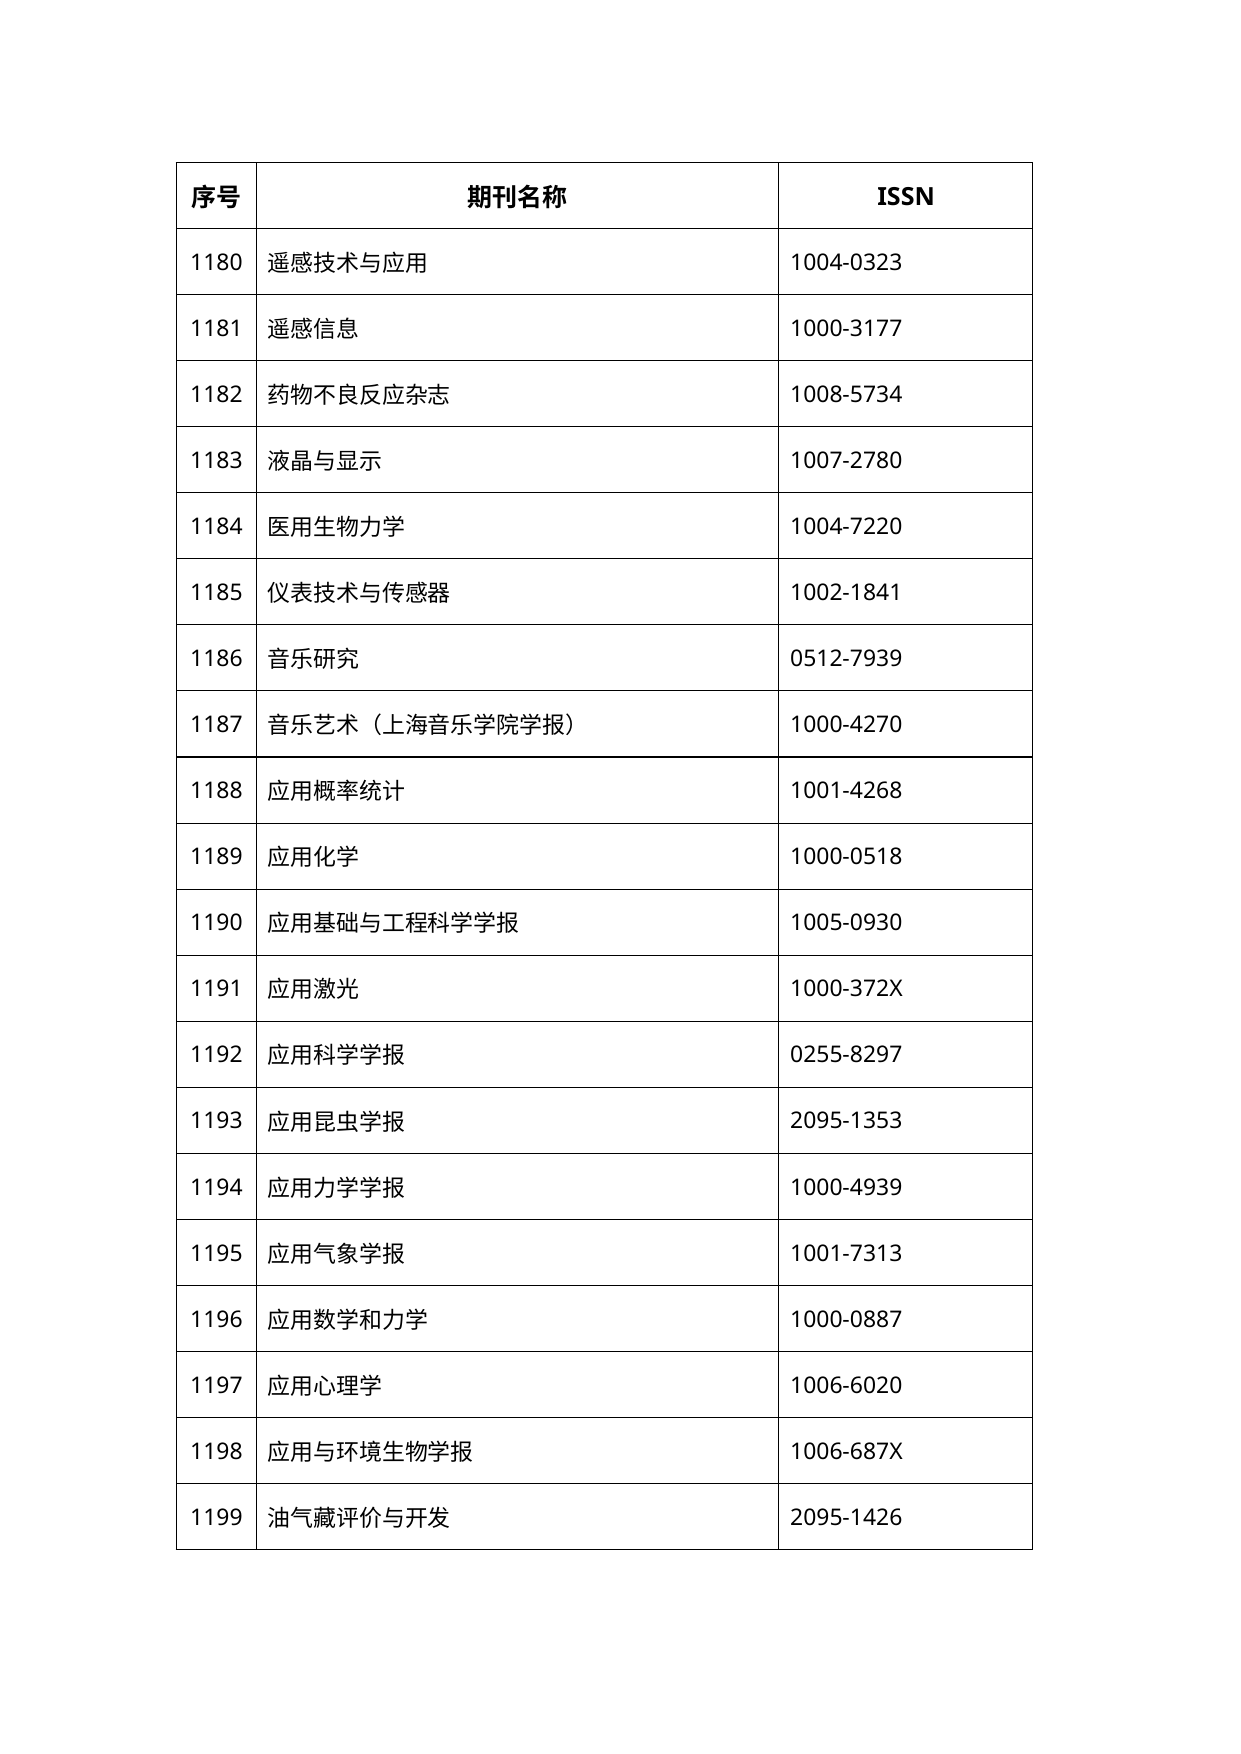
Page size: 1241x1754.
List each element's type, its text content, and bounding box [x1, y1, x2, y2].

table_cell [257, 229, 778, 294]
table_header 序号 [177, 163, 256, 228]
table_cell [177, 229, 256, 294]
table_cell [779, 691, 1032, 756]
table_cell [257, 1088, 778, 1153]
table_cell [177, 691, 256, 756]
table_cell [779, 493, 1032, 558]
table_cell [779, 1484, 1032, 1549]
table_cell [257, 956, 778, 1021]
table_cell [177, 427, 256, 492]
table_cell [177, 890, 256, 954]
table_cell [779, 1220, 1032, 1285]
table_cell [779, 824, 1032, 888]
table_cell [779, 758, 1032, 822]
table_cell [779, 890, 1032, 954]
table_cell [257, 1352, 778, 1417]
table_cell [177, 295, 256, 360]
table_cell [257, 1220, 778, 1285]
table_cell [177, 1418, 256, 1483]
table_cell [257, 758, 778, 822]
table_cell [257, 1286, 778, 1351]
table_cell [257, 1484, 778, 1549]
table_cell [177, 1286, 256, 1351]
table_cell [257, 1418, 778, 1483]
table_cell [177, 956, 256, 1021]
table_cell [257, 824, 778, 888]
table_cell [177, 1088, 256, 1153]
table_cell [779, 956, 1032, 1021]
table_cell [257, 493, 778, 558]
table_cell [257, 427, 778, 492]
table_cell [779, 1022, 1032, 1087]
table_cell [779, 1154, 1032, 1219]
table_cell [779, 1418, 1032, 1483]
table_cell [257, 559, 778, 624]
table_header 期刊名称 [257, 163, 778, 228]
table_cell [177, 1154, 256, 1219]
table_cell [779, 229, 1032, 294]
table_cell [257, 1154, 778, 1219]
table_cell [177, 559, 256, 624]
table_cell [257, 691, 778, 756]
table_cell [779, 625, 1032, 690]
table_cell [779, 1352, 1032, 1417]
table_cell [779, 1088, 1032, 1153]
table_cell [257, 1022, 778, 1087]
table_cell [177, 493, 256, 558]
table_header ISSN [779, 163, 1032, 228]
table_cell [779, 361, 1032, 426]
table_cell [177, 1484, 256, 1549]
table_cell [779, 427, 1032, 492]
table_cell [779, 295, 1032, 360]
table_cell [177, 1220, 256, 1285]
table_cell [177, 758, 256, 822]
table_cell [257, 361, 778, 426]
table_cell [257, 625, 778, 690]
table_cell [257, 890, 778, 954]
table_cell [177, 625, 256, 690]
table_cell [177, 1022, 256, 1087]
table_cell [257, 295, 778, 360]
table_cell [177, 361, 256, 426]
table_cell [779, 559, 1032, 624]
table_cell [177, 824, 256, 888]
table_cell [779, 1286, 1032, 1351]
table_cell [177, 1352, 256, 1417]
